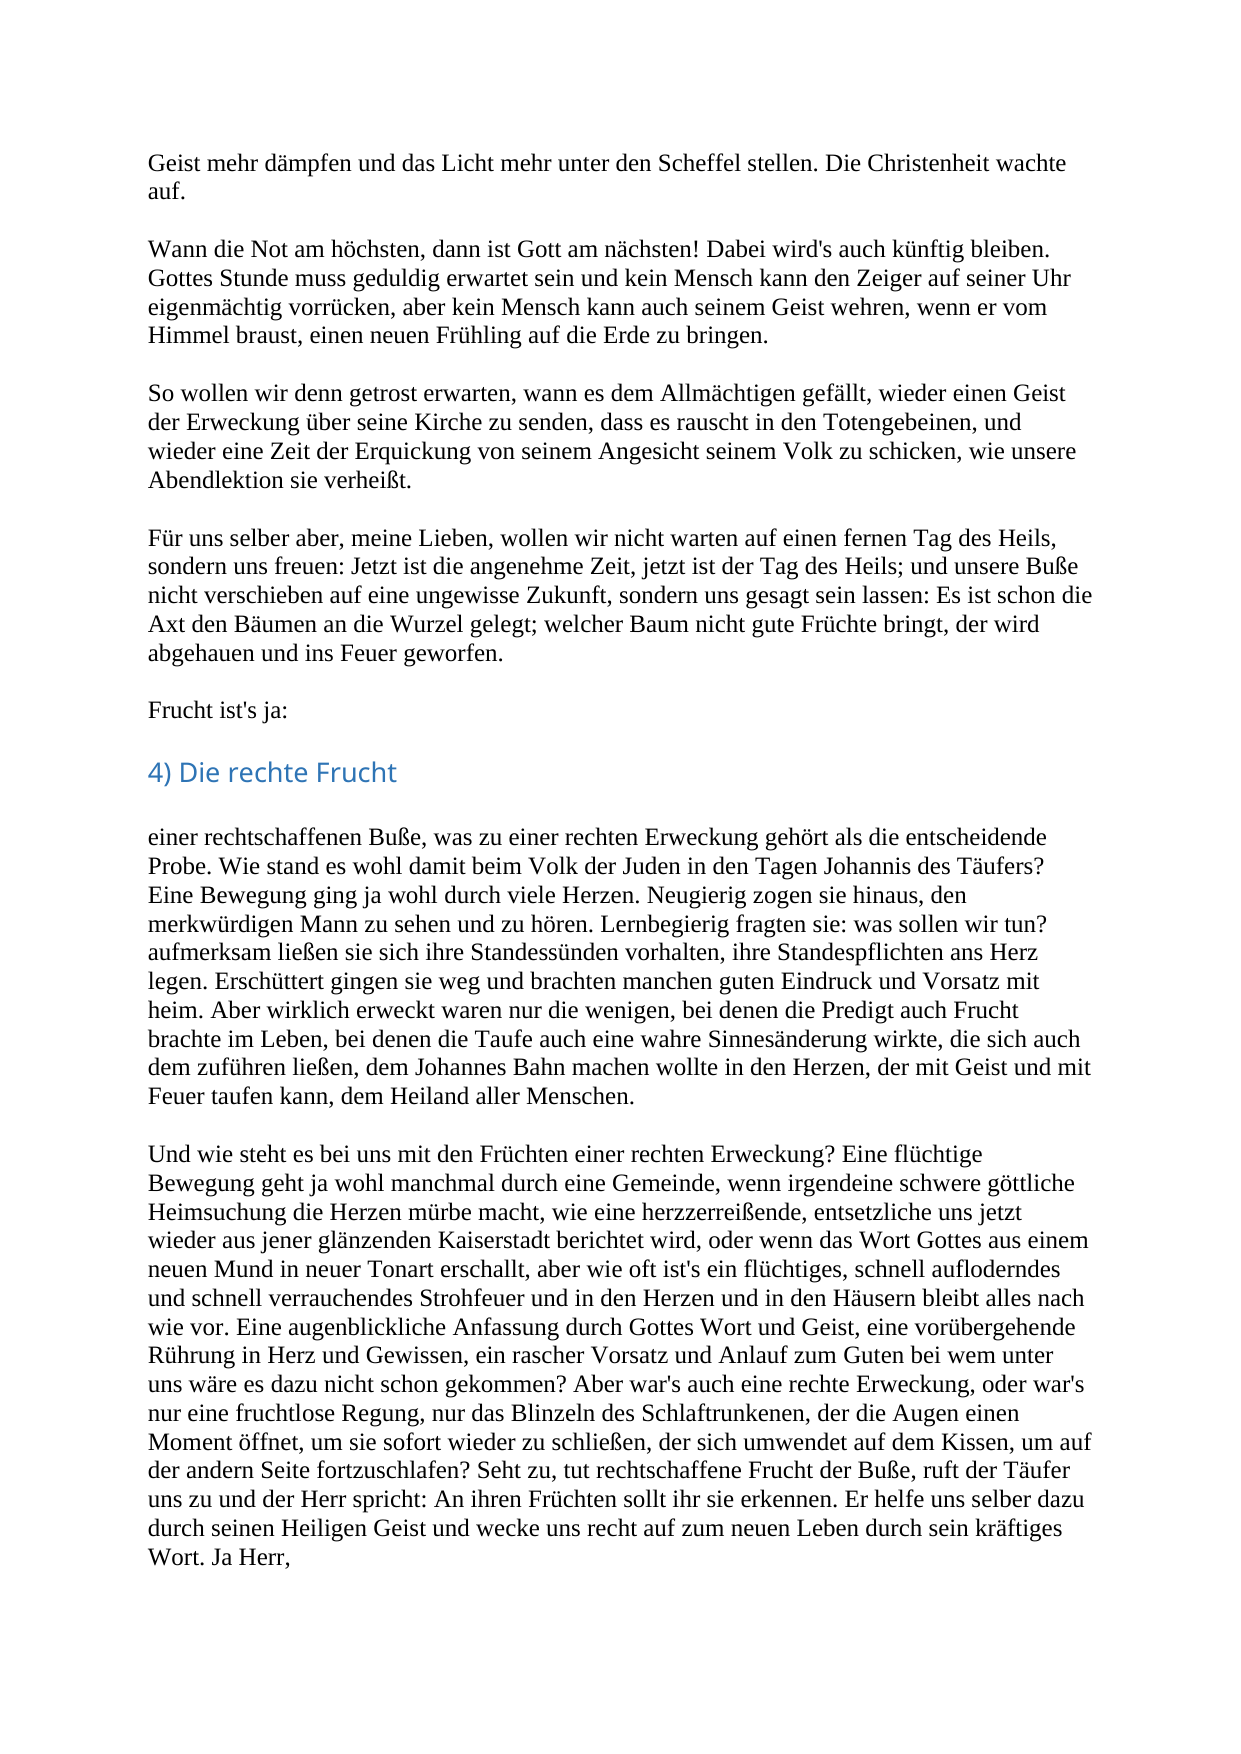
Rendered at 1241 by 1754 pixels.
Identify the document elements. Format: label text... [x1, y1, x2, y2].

subtitle 4) Die rechte Frucht [148, 868, 1093, 905]
text einer rechtschaffenen Buße, was zu einer rechten Erweckung gehört als die entscheidende Probe. Wie stand es wohl damit beim Volk der Juden in den Tagen Johannis des Täufers? Eine Bewegung ging ja wohl durch viele Herzen. Neugierig zogen sie hinaus, den merkwürdigen Mann zu sehen und zu hören. Lernbegierig fragten sie: was sollen wir tun? aufmerksam ließen sie sich ihre Standessünden vorhalten, ihre Standespflichten ans Herz legen. Erschüttert gingen sie weg und brachten manchen guten Eindruck und Vorsatz mit heim. Aber wirklich erweckt waren nur die wenigen, bei denen die Predigt auch Frucht brachte im Leben, bei denen die Taufe auch eine wahre Sinnesänderung wirkte, die sich auch dem zuführen ließen, dem Johannes Bahn machen wollte in den Herzen, der mit Geist und mit Feuer taufen kann, dem Heiland aller Menschen. [148, 937, 1093, 1225]
text So wollen wir denn getrost erwarten, wann es dem Allmächtigen gefällt, wieder einen Geist der Erweckung über seine Kirche zu senden, dass es rauscht in den Totengebeinen, und wieder eine Zeit der Erquickung von seinem Angesicht seinem Volk zu schicken, wie unsere Abendlektion sie verheißt. [148, 493, 1093, 608]
text Frucht ist's ja: [148, 811, 1093, 839]
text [148, 1254, 1093, 1628]
text Wann die Not am höchsten, dann ist Gott am nächsten! So hieß es auch in Luthers Tagen. Jahrhunderte vorher hatten edle Wahrheitszeugen das Licht des Evangeliums wieder auf den Leuchter zu stecken gesucht und hatten ihr Blut dabei gelassen. Jetzt war des Herrn Stunde gekommen und nun konnte keine päpstliche Bannbulle und keine kaiserliche Reichsacht den Geist mehr dämpfen und das Licht mehr unter den Scheffel stellen. Die Christenheit wachte auf. [148, 148, 1093, 320]
text Für uns selber aber, meine Lieben, wollen wir nicht warten auf einen fernen Tag des Heils, sondern uns freuen: Jetzt ist die angenehme Zeit, jetzt ist der Tag des Heils; und unsere Buße nicht verschieben auf eine ungewisse Zukunft, sondern uns gesagt sein lassen: Es ist schon die Axt den Bäumen an die Wurzel gelegt; welcher Baum nicht gute Früchte bringt, der wird abgehauen und ins Feuer geworfen. [148, 638, 1093, 781]
text Wann die Not am höchsten, dann ist Gott am nächsten! Dabei wird's auch künftig bleiben. Gottes Stunde muss geduldig erwartet sein und kein Mensch kann den Zeiger auf seiner Uhr eigenmächtig vorrücken, aber kein Mensch kann auch seinem Geist wehren, wenn er vom Himmel braust, einen neuen Frühling auf die Erde zu bringen. [148, 349, 1093, 464]
